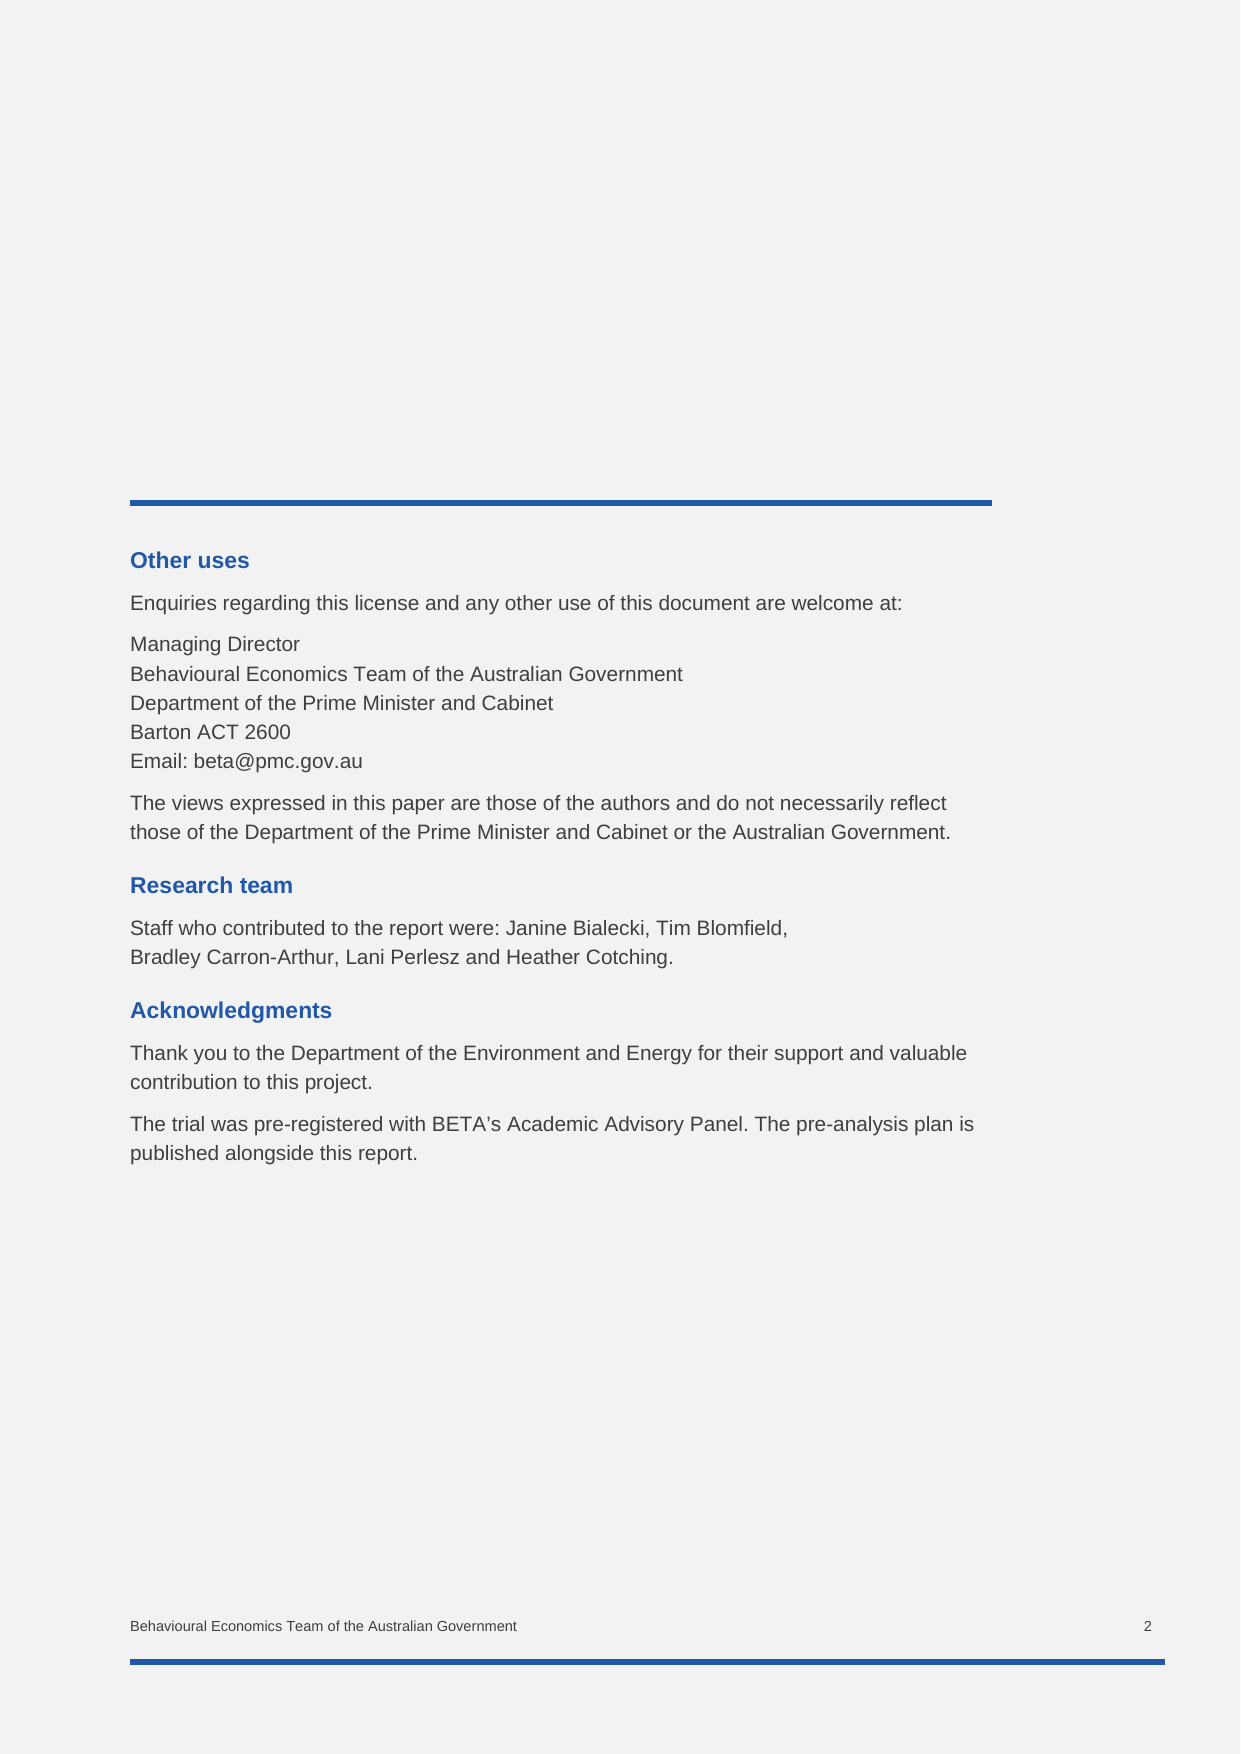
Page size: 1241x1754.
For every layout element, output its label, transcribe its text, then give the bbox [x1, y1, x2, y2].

text Enquiries regarding this license and any other use of this document are welcome at: [130, 585, 992, 614]
text Behavioural Economics Team of the Australian Government [130, 656, 992, 685]
text Other uses [130, 544, 992, 573]
text Barton ACT 2600 [130, 714, 992, 744]
text The trial was pre-registered with BETA’s Academic Advisory Panel. The pre-analysis plan is published alongside this report. [130, 1106, 992, 1164]
text Acknowledgments [130, 994, 992, 1023]
text Research team [130, 869, 992, 898]
text Staff who contributed to the report were: Janine Bialecki, Tim Blomfield, Bradley Carron-Arthur, Lani Perlesz and Heather Cotching. [130, 910, 992, 969]
text Managing Director [130, 627, 992, 656]
text Thank you to the Department of the Environment and Energy for their support and valuable contribution to this project. [130, 1035, 992, 1094]
text The views expressed in this paper are those of the authors and do not necessarily reflect those of the Department of the Prime Minister and Cabinet or the Australian Government. [130, 785, 992, 844]
text Email: beta@pmc.gov.au [130, 744, 992, 773]
text Department of the Prime Minister and Cabinet [130, 685, 992, 714]
